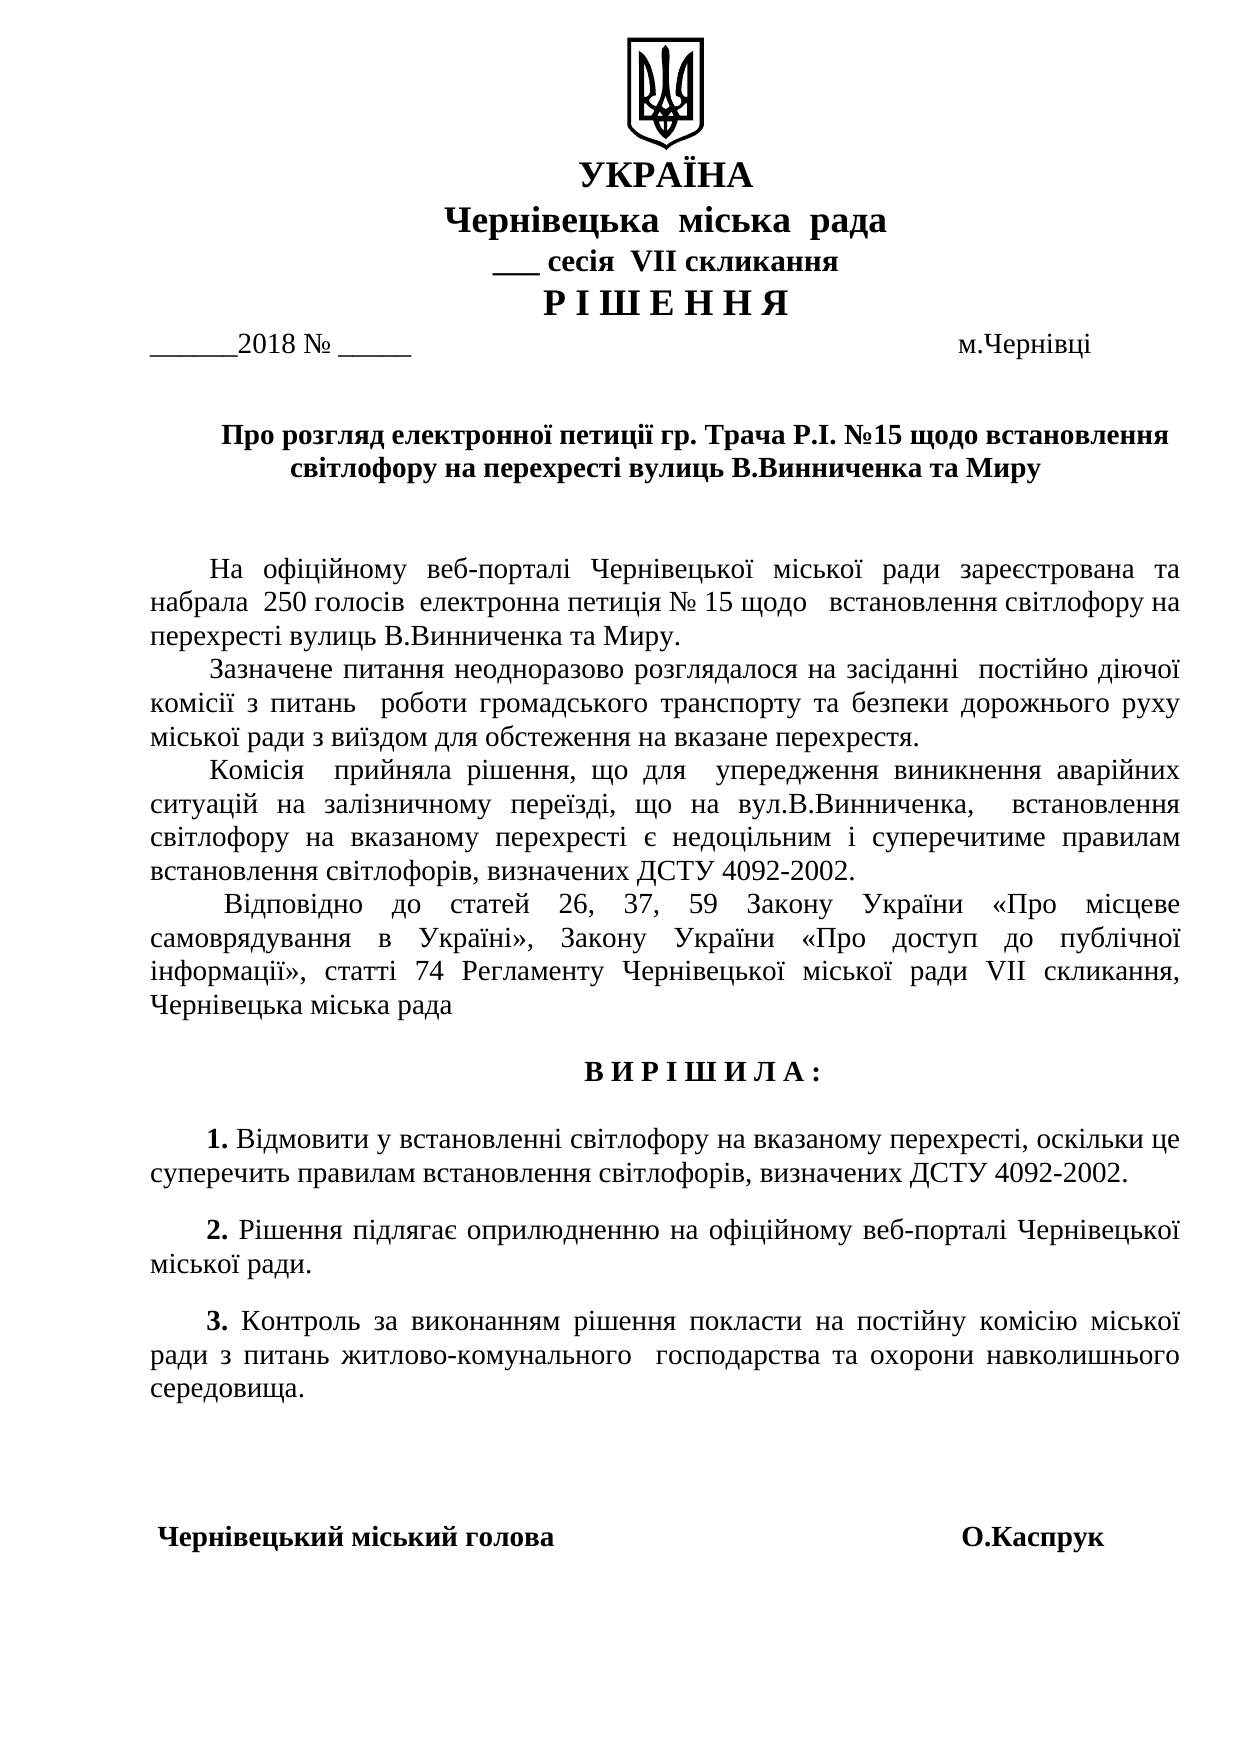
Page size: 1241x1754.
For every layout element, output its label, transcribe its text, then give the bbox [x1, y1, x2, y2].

text 3. Контроль за виконанням рішення покласти на постійну комісію міської ради з питань житлово-комунального господарства та охорони навколишнього середовища. [150, 1303, 1181, 1404]
text В И Р І Ш И Л А : [150, 1054, 1181, 1088]
text Про розгляд електронної петиції гр. Трача Р.І. №15 щодо встановлення світлофору на перехресті вулиць В.Винниченка та Миру [150, 417, 1181, 484]
subtitle Чернівецька міська рада [150, 197, 1181, 240]
text УКРАЇНА [150, 152, 1181, 195]
text ___ сесія VІІ скликання [150, 242, 1181, 278]
text 2. Рішення підлягає оприлюдненню на офіційному веб-порталі Чернівецької міської ради. [150, 1212, 1181, 1279]
text Чернівецький міський голова О.Каспрук [150, 1519, 1181, 1553]
text Комісія прийняла рішення, що для упередження виникнення аварійних ситуацій на залізничному переїзді, що на вул.В.Винниченка, встановлення світлофору на вказаному перехресті є недоцільним і суперечитиме правилам встановлення світлофорів, визначених ДСТУ 4092-2002. [150, 752, 1181, 886]
text На офіційному веб-порталі Чернівецької міської ради зареєстрована та набрала 250 голосів електронна петиція № 15 щодо встановлення світлофору на перехресті вулиць В.Винниченка та Миру. [150, 551, 1181, 652]
subtitle Р І Ш Е Н Н Я [150, 281, 1181, 324]
text ______2018 № _____ м.Чернівці [150, 326, 1181, 359]
text 1. Відмовити у встановленні світлофору на вказаному перехресті, оскільки це суперечить правилам встановлення світлофорів, визначених ДСТУ 4092-2002. [150, 1121, 1181, 1188]
text Зазначене питання неодноразово розглядалося на засіданні постійно діючої комісії з питань роботи громадського транспорту та безпеки дорожнього руху міської ради з виїздом для обстеження на вказане перехрестя. [150, 652, 1181, 752]
text Відповідно до статей 26, 37, 59 Закону України «Про місцеве самоврядування в Україні», Закону України «Про доступ до публічної інформації», статті 74 Регламенту Чернівецької міської ради VIІ скликання, Чернівецька міська рада [150, 886, 1181, 1021]
